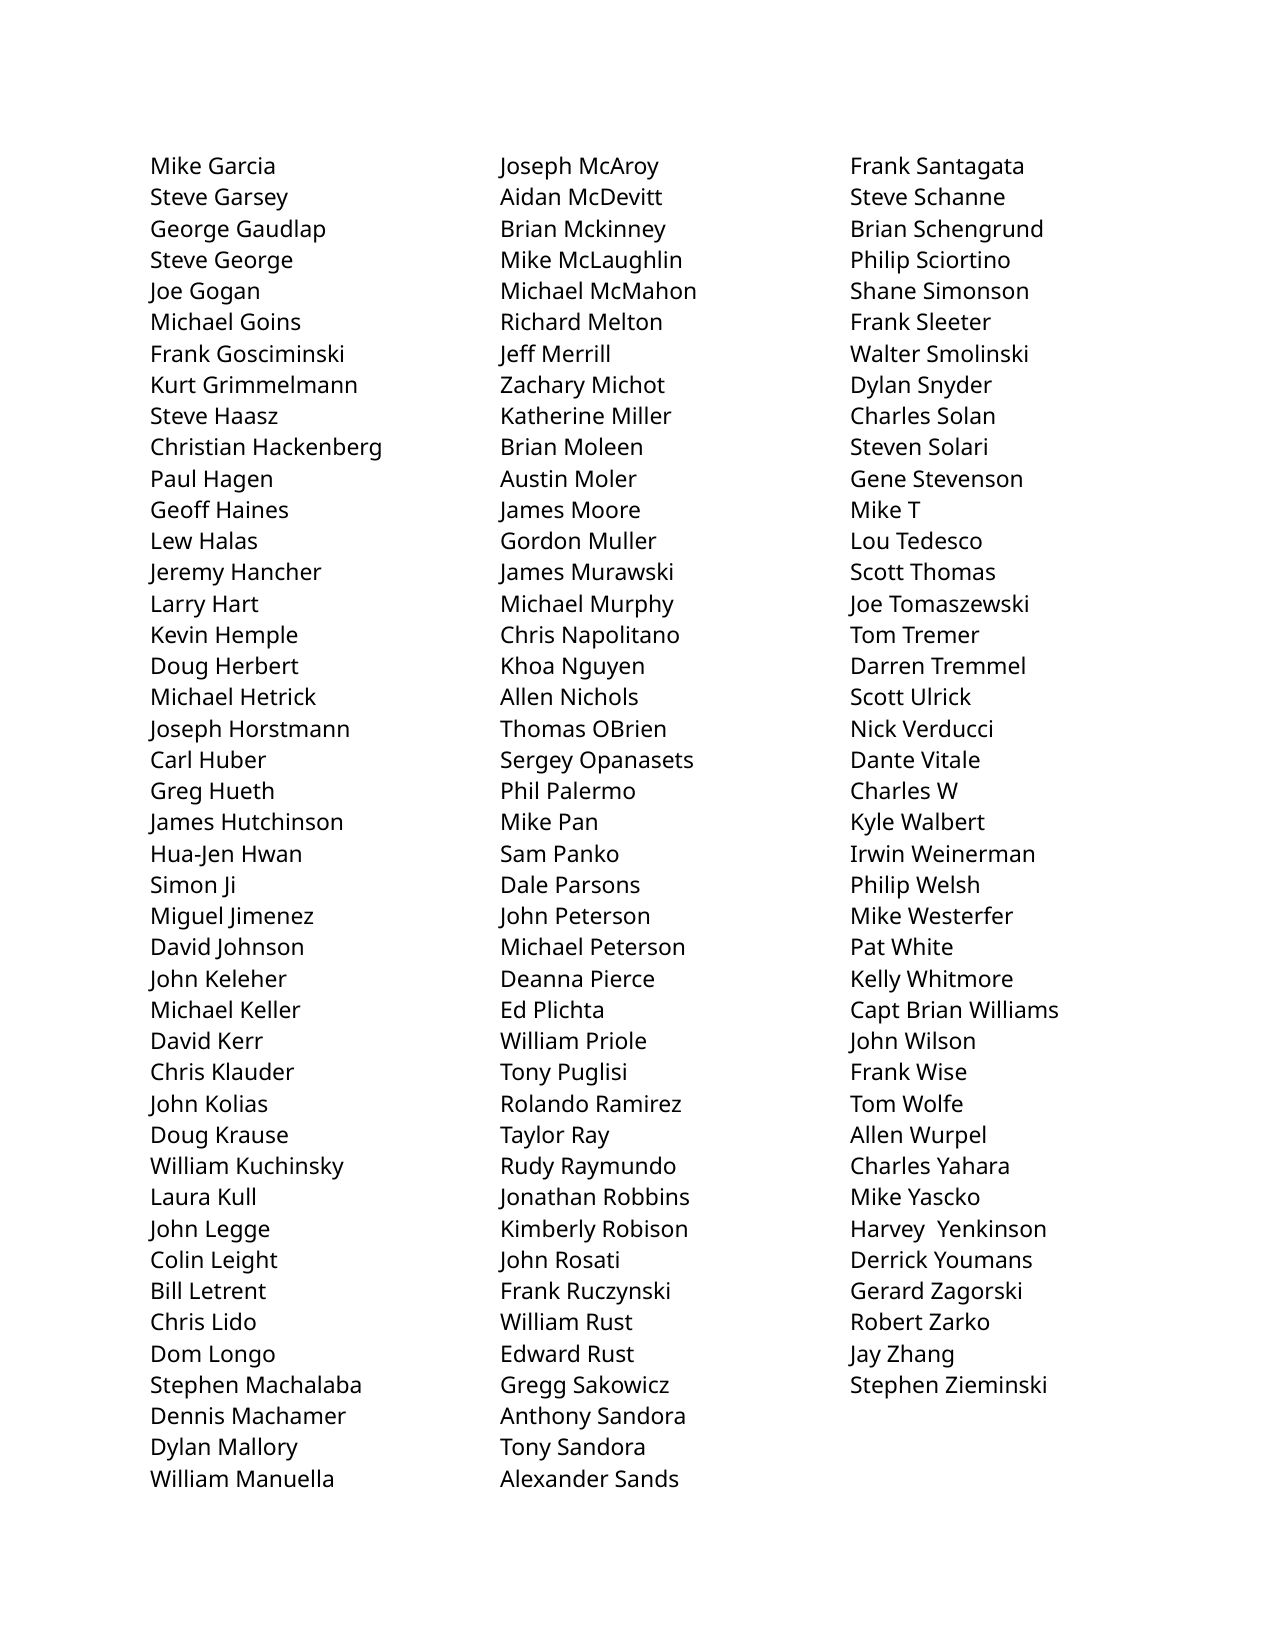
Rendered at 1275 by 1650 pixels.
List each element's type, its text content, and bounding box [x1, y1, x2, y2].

text Deanna Pierce [500, 962, 775, 994]
text Christian Hackenberg [150, 431, 425, 462]
text Richard Melton [500, 306, 775, 337]
text Laura Kull [150, 1181, 425, 1212]
text Brian Moleen [500, 431, 775, 462]
text Gregg Sakowicz [500, 1369, 775, 1400]
text Tom Tremer [850, 619, 1125, 650]
text Colin Leight [150, 1244, 425, 1275]
text Kurt Grimmelmann [150, 369, 425, 400]
text Michael Murphy [500, 587, 775, 619]
text Pat White [850, 931, 1125, 962]
text Michael Goins [150, 306, 425, 337]
text Austin Moler [500, 462, 775, 494]
text Dylan Snyder [850, 369, 1125, 400]
text Thomas OBrien [500, 712, 775, 744]
text John Peterson [500, 900, 775, 931]
text Aidan McDevitt [500, 181, 775, 212]
text Mike Garcia [150, 150, 425, 181]
text Khoa Nguyen [500, 650, 775, 681]
text Frank Gosciminski [150, 337, 425, 369]
text George Gaudlap [150, 212, 425, 244]
text Nick Verducci [850, 712, 1125, 744]
text Dale Parsons [500, 869, 775, 900]
text Doug Krause [150, 1119, 425, 1150]
text David Kerr [150, 1025, 425, 1056]
text Allen Wurpel [850, 1119, 1125, 1150]
text Kyle Walbert [850, 806, 1125, 837]
text Gene Stevenson [850, 462, 1125, 494]
text Mike McLaughlin [500, 244, 775, 275]
text Jeremy Hancher [150, 556, 425, 587]
text Shane Simonson [850, 275, 1125, 306]
text James Moore [500, 494, 775, 525]
text Steve Schanne [850, 181, 1125, 212]
text Sam Panko [500, 837, 775, 869]
text Frank Wise [850, 1056, 1125, 1087]
text Michael McMahon [500, 275, 775, 306]
text Jonathan Robbins [500, 1181, 775, 1212]
text Michael Hetrick [150, 681, 425, 712]
text Simon Ji [150, 869, 425, 900]
text Alexander Sands [500, 1462, 775, 1494]
text Jay Zhang [850, 1337, 1125, 1369]
text Joseph Horstmann [150, 712, 425, 744]
text Lew Halas [150, 525, 425, 556]
text Mike T [850, 494, 1125, 525]
text Kimberly Robison [500, 1212, 775, 1244]
text Michael Peterson [500, 931, 775, 962]
text Scott Ulrick [850, 681, 1125, 712]
text Zachary Michot [500, 369, 775, 400]
text Scott Thomas [850, 556, 1125, 587]
text Anthony Sandora [500, 1400, 775, 1431]
text Rolando Ramirez [500, 1087, 775, 1119]
text Stephen Machalaba [150, 1369, 425, 1400]
text John Wilson [850, 1025, 1125, 1056]
text Tony Puglisi [500, 1056, 775, 1087]
text Brian Schengrund [850, 212, 1125, 244]
text Charles Yahara [850, 1150, 1125, 1181]
text John Keleher [150, 962, 425, 994]
text William Priole [500, 1025, 775, 1056]
text Lou Tedesco [850, 525, 1125, 556]
text Larry Hart [150, 587, 425, 619]
text Chris Napolitano [500, 619, 775, 650]
text William Rust [500, 1306, 775, 1337]
text Phil Palermo [500, 775, 775, 806]
text Charles Solan [850, 400, 1125, 431]
text Joseph McAroy [500, 150, 775, 181]
text Mike Westerfer [850, 900, 1125, 931]
text James Hutchinson [150, 806, 425, 837]
text Steve George [150, 244, 425, 275]
text Taylor Ray [500, 1119, 775, 1150]
text Kevin Hemple [150, 619, 425, 650]
text Tom Wolfe [850, 1087, 1125, 1119]
text Steven Solari [850, 431, 1125, 462]
text Dennis Machamer [150, 1400, 425, 1431]
text Katherine Miller [500, 400, 775, 431]
text Hua-Jen Hwan [150, 837, 425, 869]
text David Johnson [150, 931, 425, 962]
text Doug Herbert [150, 650, 425, 681]
text Derrick Youmans [850, 1244, 1125, 1275]
text Capt Brian Williams [850, 994, 1125, 1025]
text Frank Ruczynski [500, 1275, 775, 1306]
text Frank Sleeter [850, 306, 1125, 337]
text Harvey Yenkinson [850, 1212, 1125, 1244]
text Joe Gogan [150, 275, 425, 306]
text Tony Sandora [500, 1431, 775, 1462]
text Jeff Merrill [500, 337, 775, 369]
text Darren Tremmel [850, 650, 1125, 681]
text Joe Tomaszewski [850, 587, 1125, 619]
text Greg Hueth [150, 775, 425, 806]
text Michael Keller [150, 994, 425, 1025]
text Bill Letrent [150, 1275, 425, 1306]
text Edward Rust [500, 1337, 775, 1369]
text John Legge [150, 1212, 425, 1244]
text Geoff Haines [150, 494, 425, 525]
text Philip Sciortino [850, 244, 1125, 275]
text Miguel Jimenez [150, 900, 425, 931]
text William Kuchinsky [150, 1150, 425, 1181]
text Dylan Mallory [150, 1431, 425, 1462]
text Dom Longo [150, 1337, 425, 1369]
text Walter Smolinski [850, 337, 1125, 369]
text Ed Plichta [500, 994, 775, 1025]
text Stephen Zieminski [850, 1369, 1125, 1400]
text Charles W [850, 775, 1125, 806]
text Allen Nichols [500, 681, 775, 712]
text Rudy Raymundo [500, 1150, 775, 1181]
text John Kolias [150, 1087, 425, 1119]
text Carl Huber [150, 744, 425, 775]
text Sergey Opanasets [500, 744, 775, 775]
text Frank Santagata [850, 150, 1125, 181]
text Mike Yascko [850, 1181, 1125, 1212]
text Brian Mckinney [500, 212, 775, 244]
text Irwin Weinerman [850, 837, 1125, 869]
text Dante Vitale [850, 744, 1125, 775]
text James Murawski [500, 556, 775, 587]
text Mike Pan [500, 806, 775, 837]
text Philip Welsh [850, 869, 1125, 900]
text Kelly Whitmore [850, 962, 1125, 994]
text Gerard Zagorski [850, 1275, 1125, 1306]
text John Rosati [500, 1244, 775, 1275]
text Steve Garsey [150, 181, 425, 212]
text Paul Hagen [150, 462, 425, 494]
text William Manuella [150, 1462, 425, 1494]
text Chris Lido [150, 1306, 425, 1337]
text Steve Haasz [150, 400, 425, 431]
text Robert Zarko [850, 1306, 1125, 1337]
text Gordon Muller [500, 525, 775, 556]
text Chris Klauder [150, 1056, 425, 1087]
